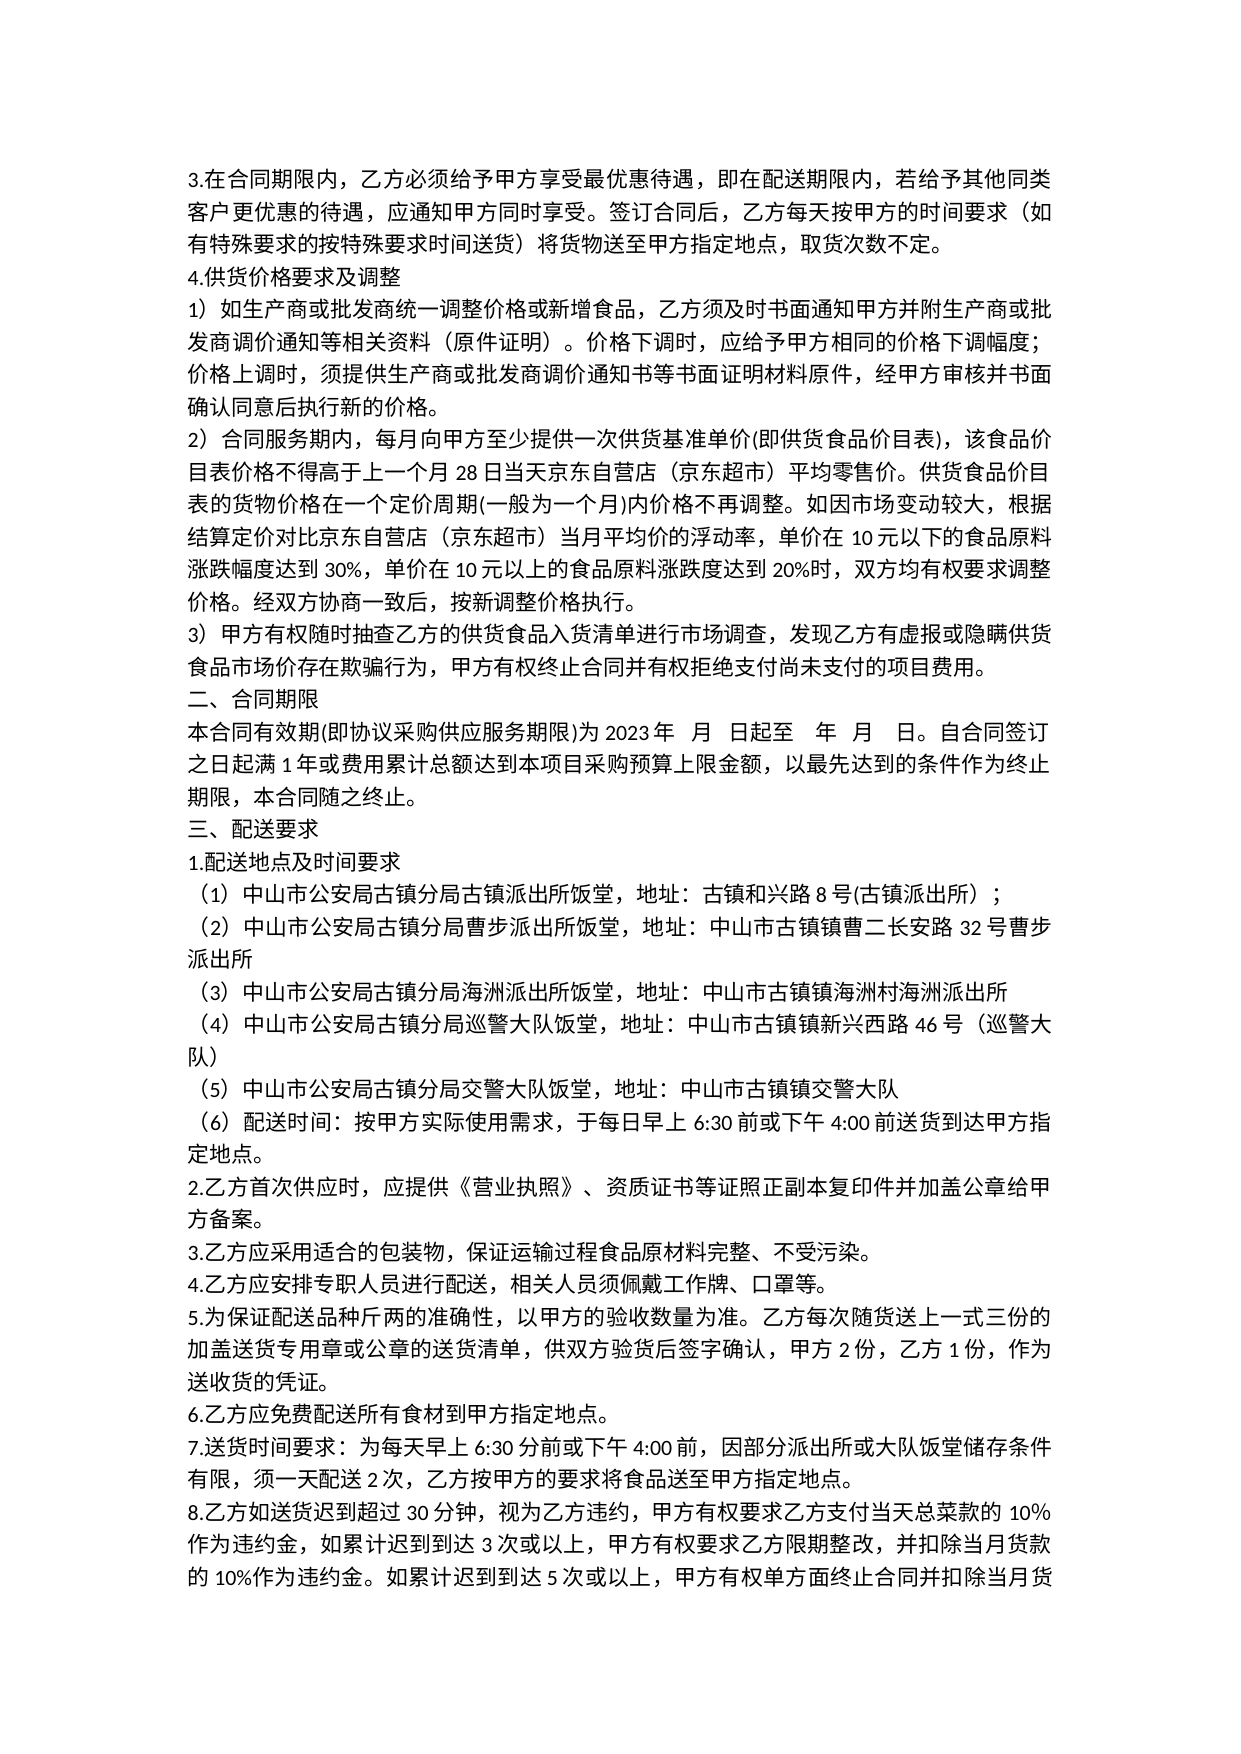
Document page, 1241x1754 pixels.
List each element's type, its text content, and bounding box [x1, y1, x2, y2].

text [187, 162, 1053, 877]
text （1）中山市公安局古镇分局古镇派出所饭堂，地址：古镇和兴路8号(古镇派出所）； （2）中山市公安局古镇分局曹步派出所饭堂，地址：中山市古镇镇曹二长安路32号曹步派出所 （3）中山市公安局古镇分局海洲派出所饭堂，地址：中山市古镇镇海洲村海洲派出所 （4）中山市公安局古镇分局巡警大队饭堂，地址：中山市古镇镇新兴西路46号（巡警大队） （5）中山市公安局古镇分局交警大队饭堂，地址：中山市古镇镇交警大队 （6）配送时间：按甲方实际使用需求，于每日早上6:30前或下午4:00前送货到达甲方指定地点。 [187, 877, 1053, 1169]
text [187, 1169, 1053, 1592]
